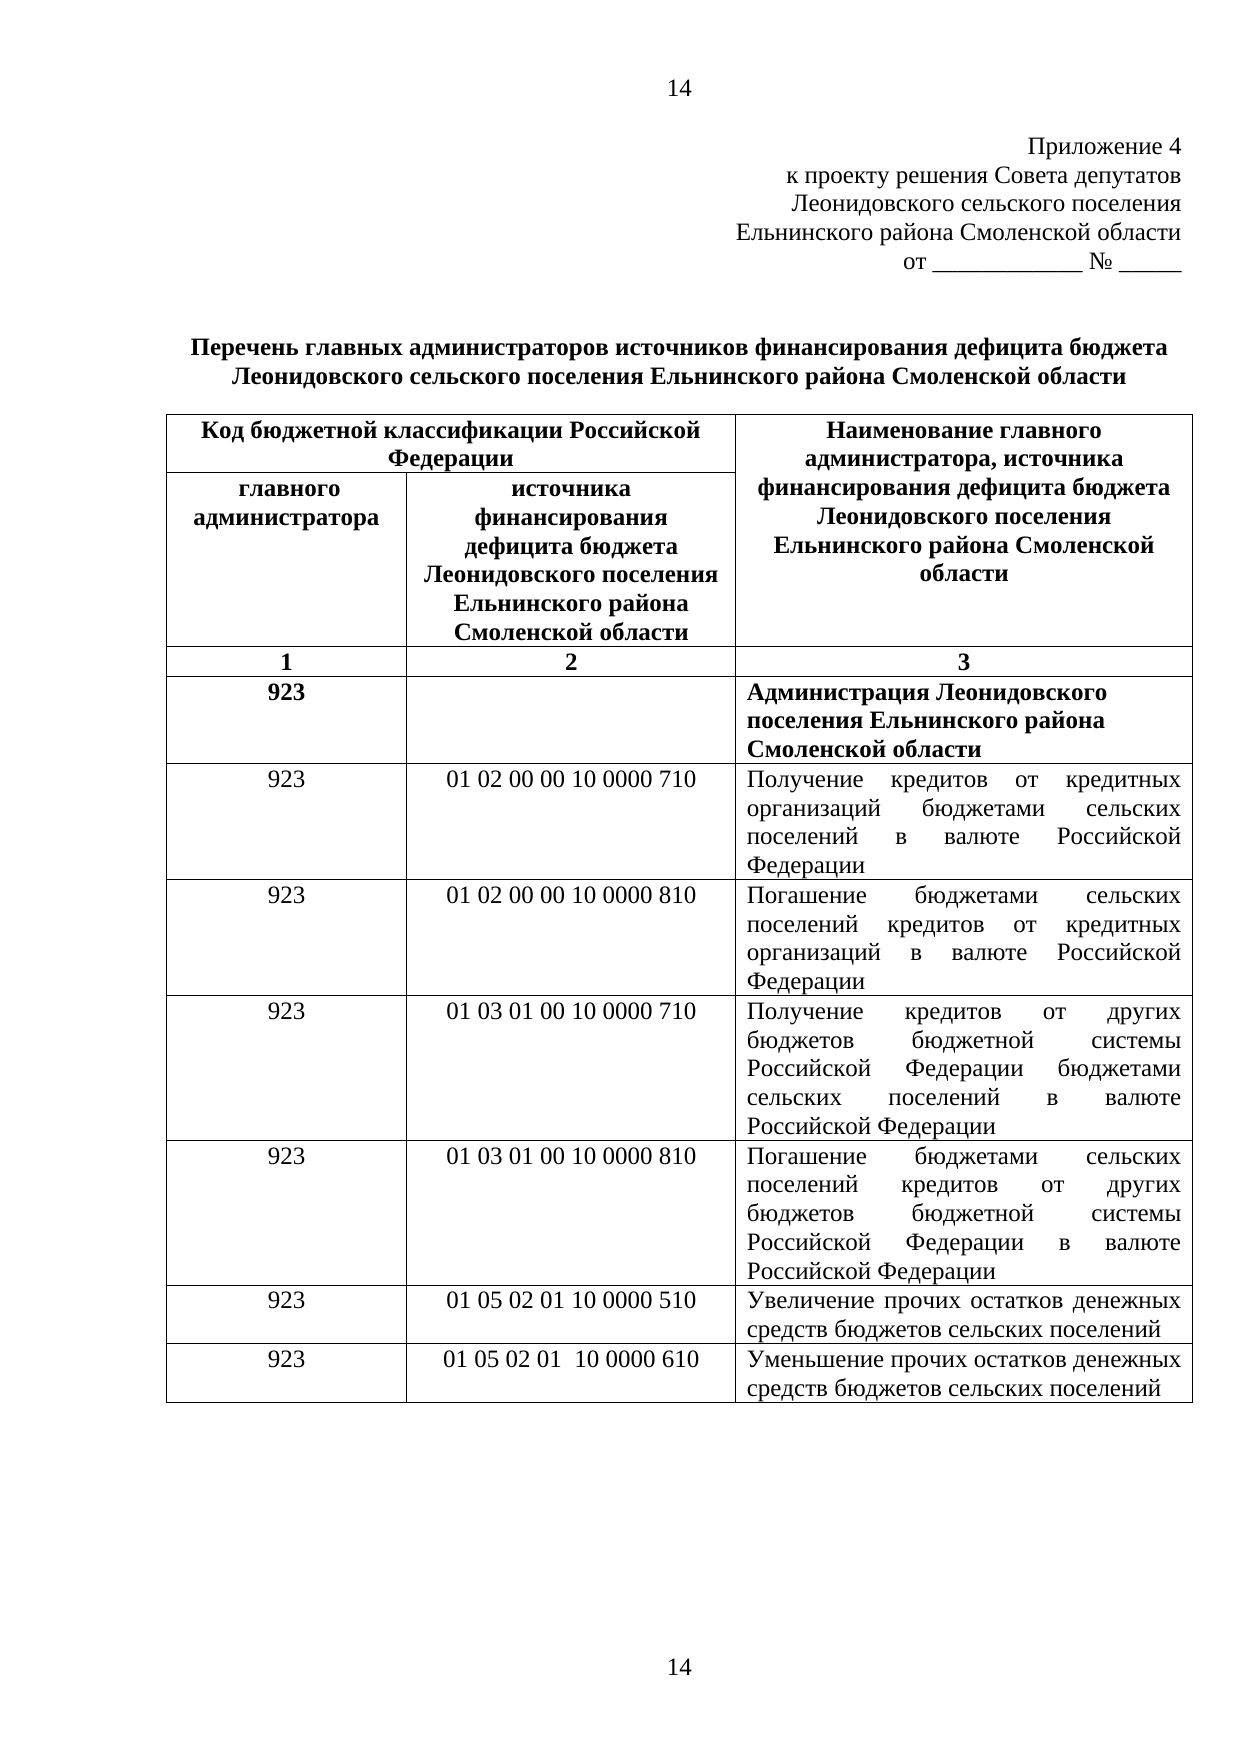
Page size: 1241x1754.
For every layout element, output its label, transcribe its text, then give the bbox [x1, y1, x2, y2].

table_cell 923 [167, 764, 406, 879]
text Приложение 4 [177, 131, 1181, 160]
table_cell 01 02 00 00 10 0000 810 [407, 880, 735, 995]
table_cell Погашение бюджетами сельских поселений кредитов от кредитных организаций в валюте Российской Федерации [736, 880, 1192, 995]
table_header Наименование главного администратора, источника финансирования дефицита бюджета Леонидовского поселения Ельнинского района Смоленской области [736, 415, 1192, 646]
table_cell 1 [167, 647, 406, 676]
table_cell главного администратора [167, 473, 406, 646]
table_cell 923 [167, 1344, 406, 1402]
table_cell 923 [167, 677, 406, 763]
table_cell 923 [167, 1286, 406, 1343]
table_cell 01 05 02 01 10 0000 610 [407, 1344, 735, 1402]
table_cell 01 03 01 00 10 0000 810 [407, 1141, 735, 1284]
table_cell 923 [167, 996, 406, 1140]
table_cell Уменьшение прочих остатков денежных средств бюджетов сельских поселений [736, 1344, 1192, 1402]
table_cell 923 [167, 880, 406, 995]
table_cell 2 [407, 647, 735, 676]
table_cell 01 02 00 00 10 0000 710 [407, 764, 735, 879]
table_cell [407, 677, 735, 763]
table_cell Администрация Леонидовского поселения Ельнинского района Смоленской области [736, 677, 1192, 763]
table_cell 01 03 01 00 10 0000 710 [407, 996, 735, 1140]
table_cell Получение кредитов от других бюджетов бюджетной системы Российской Федерации бюджетами сельских поселений в валюте Российской Федерации [736, 996, 1192, 1140]
text от ____________ № _____ [177, 246, 1181, 275]
table_cell источника финансирования дефицита бюджета Леонидовского поселения Ельнинского района Смоленской области [407, 473, 735, 646]
text Леонидовского сельского поселения [177, 188, 1181, 217]
table_cell 3 [736, 647, 1192, 676]
text к проекту решения Совета депутатов [177, 160, 1181, 188]
table_header Код бюджетной классификации Российской Федерации [167, 415, 735, 472]
text Ельнинского района Смоленской области [177, 217, 1181, 246]
table_cell Увеличение прочих остатков денежных средств бюджетов сельских поселений [736, 1286, 1192, 1343]
table_cell 923 [167, 1141, 406, 1284]
table_cell Погашение бюджетами сельских поселений кредитов от других бюджетов бюджетной системы Российской Федерации в валюте Российской Федерации [736, 1141, 1192, 1284]
text Перечень главных администраторов источников финансирования дефицита бюджета Леонидовского сельского поселения Ельнинского района Смоленской области [177, 332, 1181, 390]
table_cell Получение кредитов от кредитных организаций бюджетами сельских поселений в валюте Российской Федерации [736, 764, 1192, 879]
table_cell 01 05 02 01 10 0000 510 [407, 1286, 735, 1343]
